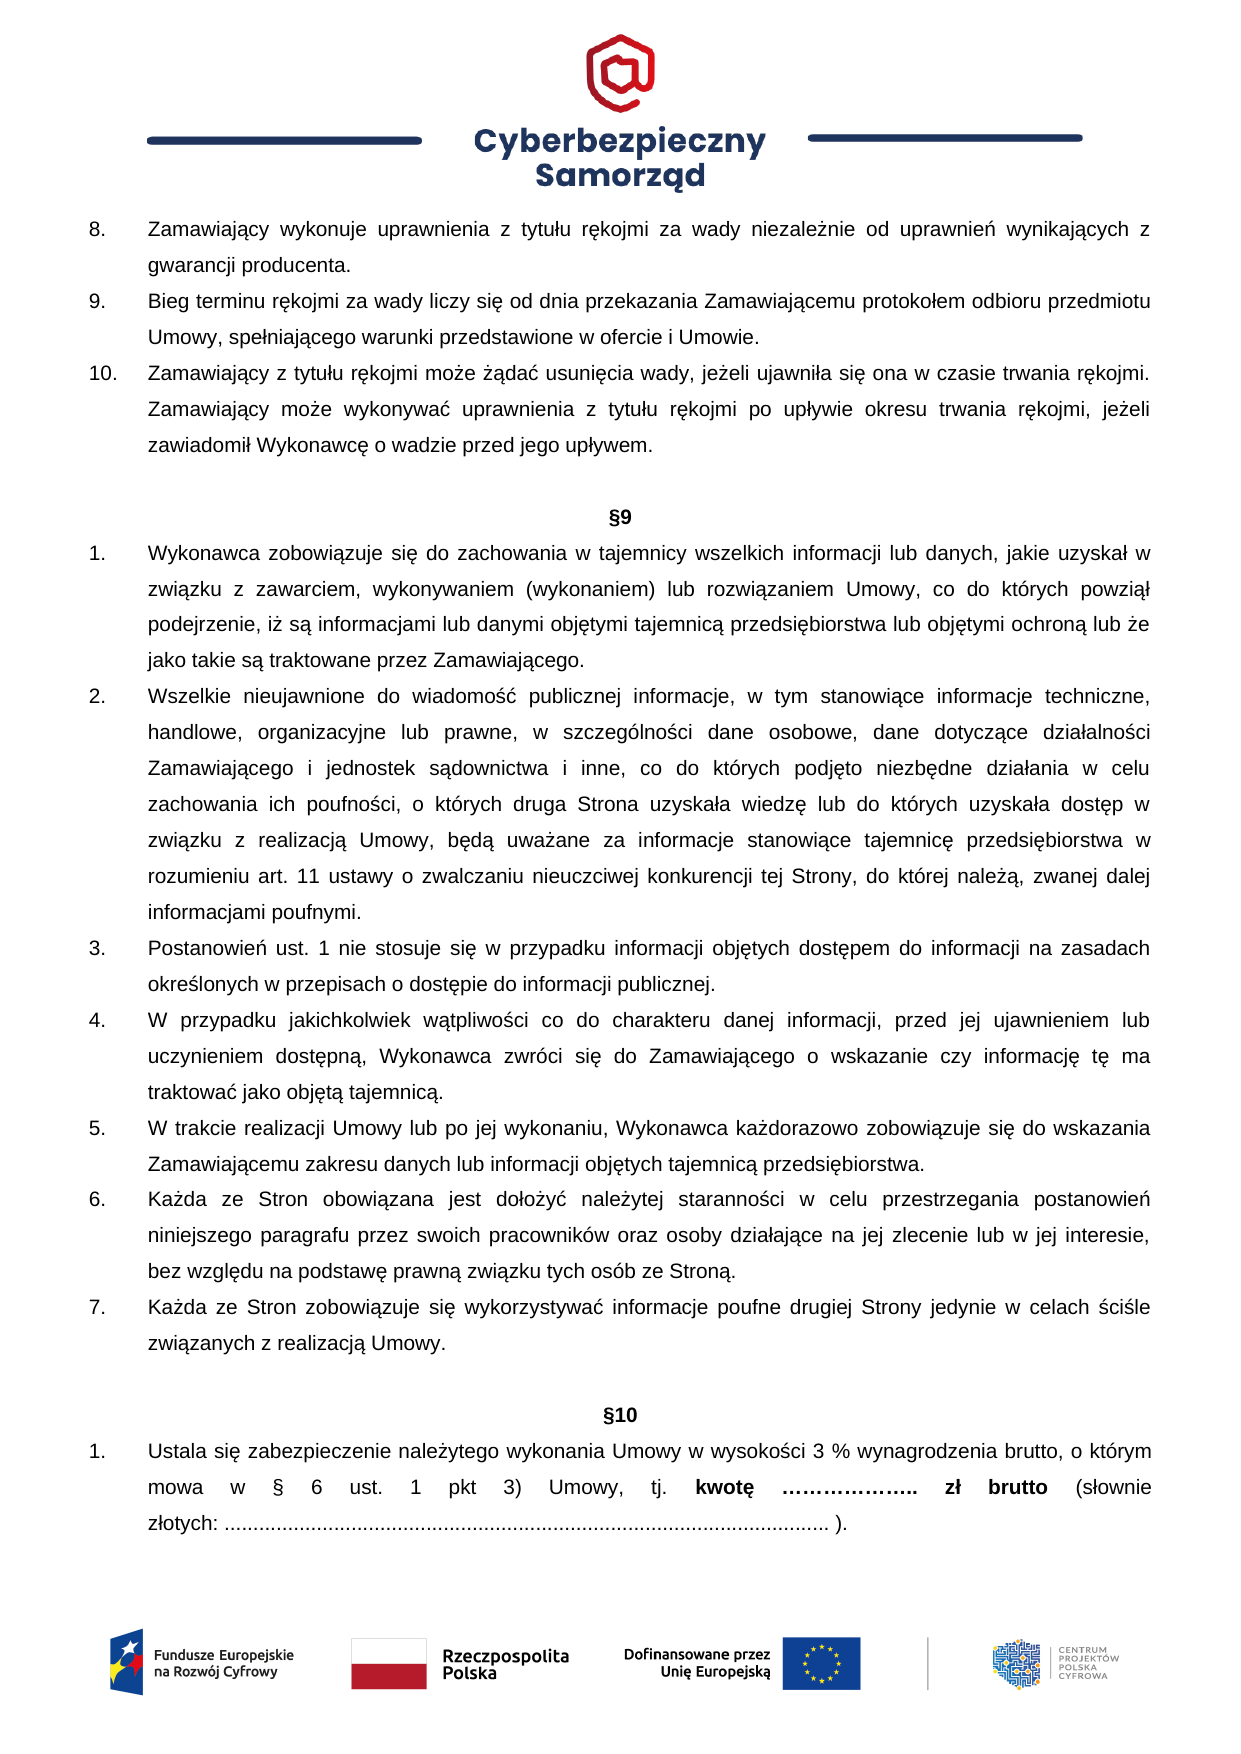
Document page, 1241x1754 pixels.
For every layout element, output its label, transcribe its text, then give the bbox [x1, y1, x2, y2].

picture [474, 34, 766, 193]
picture [147, 136, 422, 145]
picture [88, 1606, 1152, 1717]
list W przypadku jakichkolwiek wątpliwości co do charakteru danej informacji, przed jej ujawnieniem lub uczynieniem dostępną, Wykonawca zwróci się do Zamawiającego o wskazanie czy informację tę ma traktować jako objętą tajemnicą. [89, 1008, 1152, 1103]
text §9 [89, 504, 1152, 528]
list Zamawiający z tytułu rękojmi może żądać usunięcia wady, jeżeli ujawniła się ona w czasie trwania rękojmi. Zamawiający może wykonywać uprawnienia z tytułu rękojmi po upływie okresu trwania rękojmi, jeżeli zawiadomił Wykonawcę o wadzie przed jego upływem. [89, 361, 1152, 457]
text §10 [89, 1403, 1152, 1427]
list Każda ze Stron obowiązana jest dołożyć należytej staranności w celu przestrzegania postanowień niniejszego paragrafu przez swoich pracowników oraz osoby działające na jej zlecenie lub w jej interesie, bez względu na podstawę prawną związku tych osób ze Stroną. [89, 1187, 1152, 1283]
list Wykonawca zobowiązuje się do zachowania w tajemnicy wszelkich informacji lub danych, jakie uzyskał w związku z zawarciem, wykonywaniem (wykonaniem) lub rozwiązaniem Umowy, co do których powziął podejrzenie, iż są informacjami lub danymi objętymi tajemnicą przedsiębiorstwa lub objętymi ochroną lub że jako takie są traktowane przez Zamawiającego. [89, 540, 1152, 672]
list Każda ze Stron zobowiązuje się wykorzystywać informacje poufne drugiej Strony jedynie w celach ściśle związanych z realizacją Umowy. [89, 1295, 1152, 1355]
picture [807, 134, 1083, 142]
list Ustala się zabezpieczenie należytego wykonania Umowy w wysokości 3 % wynagrodzenia brutto, o którym mowa w § 6 ust. 1 pkt 3) Umowy, tj. kwotę ……………….. zł brutto (słownie złotych: ......................................................................................................... ). [89, 1439, 1152, 1535]
list Zamawiający wykonuje uprawnienia z tytułu rękojmi za wady niezależnie od uprawnień wynikających z gwarancji producenta. [89, 217, 1152, 277]
list Postanowień ust. 1 nie stosuje się w przypadku informacji objętych dostępem do informacji na zasadach określonych w przepisach o dostępie do informacji publicznej. [89, 936, 1152, 996]
list Bieg terminu rękojmi za wady liczy się od dnia przekazania Zamawiającemu protokołem odbioru przedmiotu Umowy, spełniającego warunki przedstawione w ofercie i Umowie. [89, 289, 1152, 349]
list Wszelkie nieujawnione do wiadomość publicznej informacje, w tym stanowiące informacje techniczne, handlowe, organizacyjne lub prawne, w szczególności dane osobowe, dane dotyczące działalności Zamawiającego i jednostek sądownictwa i inne, co do których podjęto niezbędne działania w celu zachowania ich poufności, o których druga Strona uzyskała wiedzę lub do których uzyskała dostęp w związku z realizacją Umowy, będą uważane za informacje stanowiące tajemnicę przedsiębiorstwa w rozumieniu art. 11 ustawy o zwalczaniu nieuczciwej konkurencji tej Strony, do której należą, zwanej dalej informacjami poufnymi. [89, 684, 1152, 924]
list W trakcie realizacji Umowy lub po jej wykonaniu, Wykonawca każdorazowo zobowiązuje się do wskazania Zamawiającemu zakresu danych lub informacji objętych tajemnicą przedsiębiorstwa. [89, 1115, 1152, 1175]
